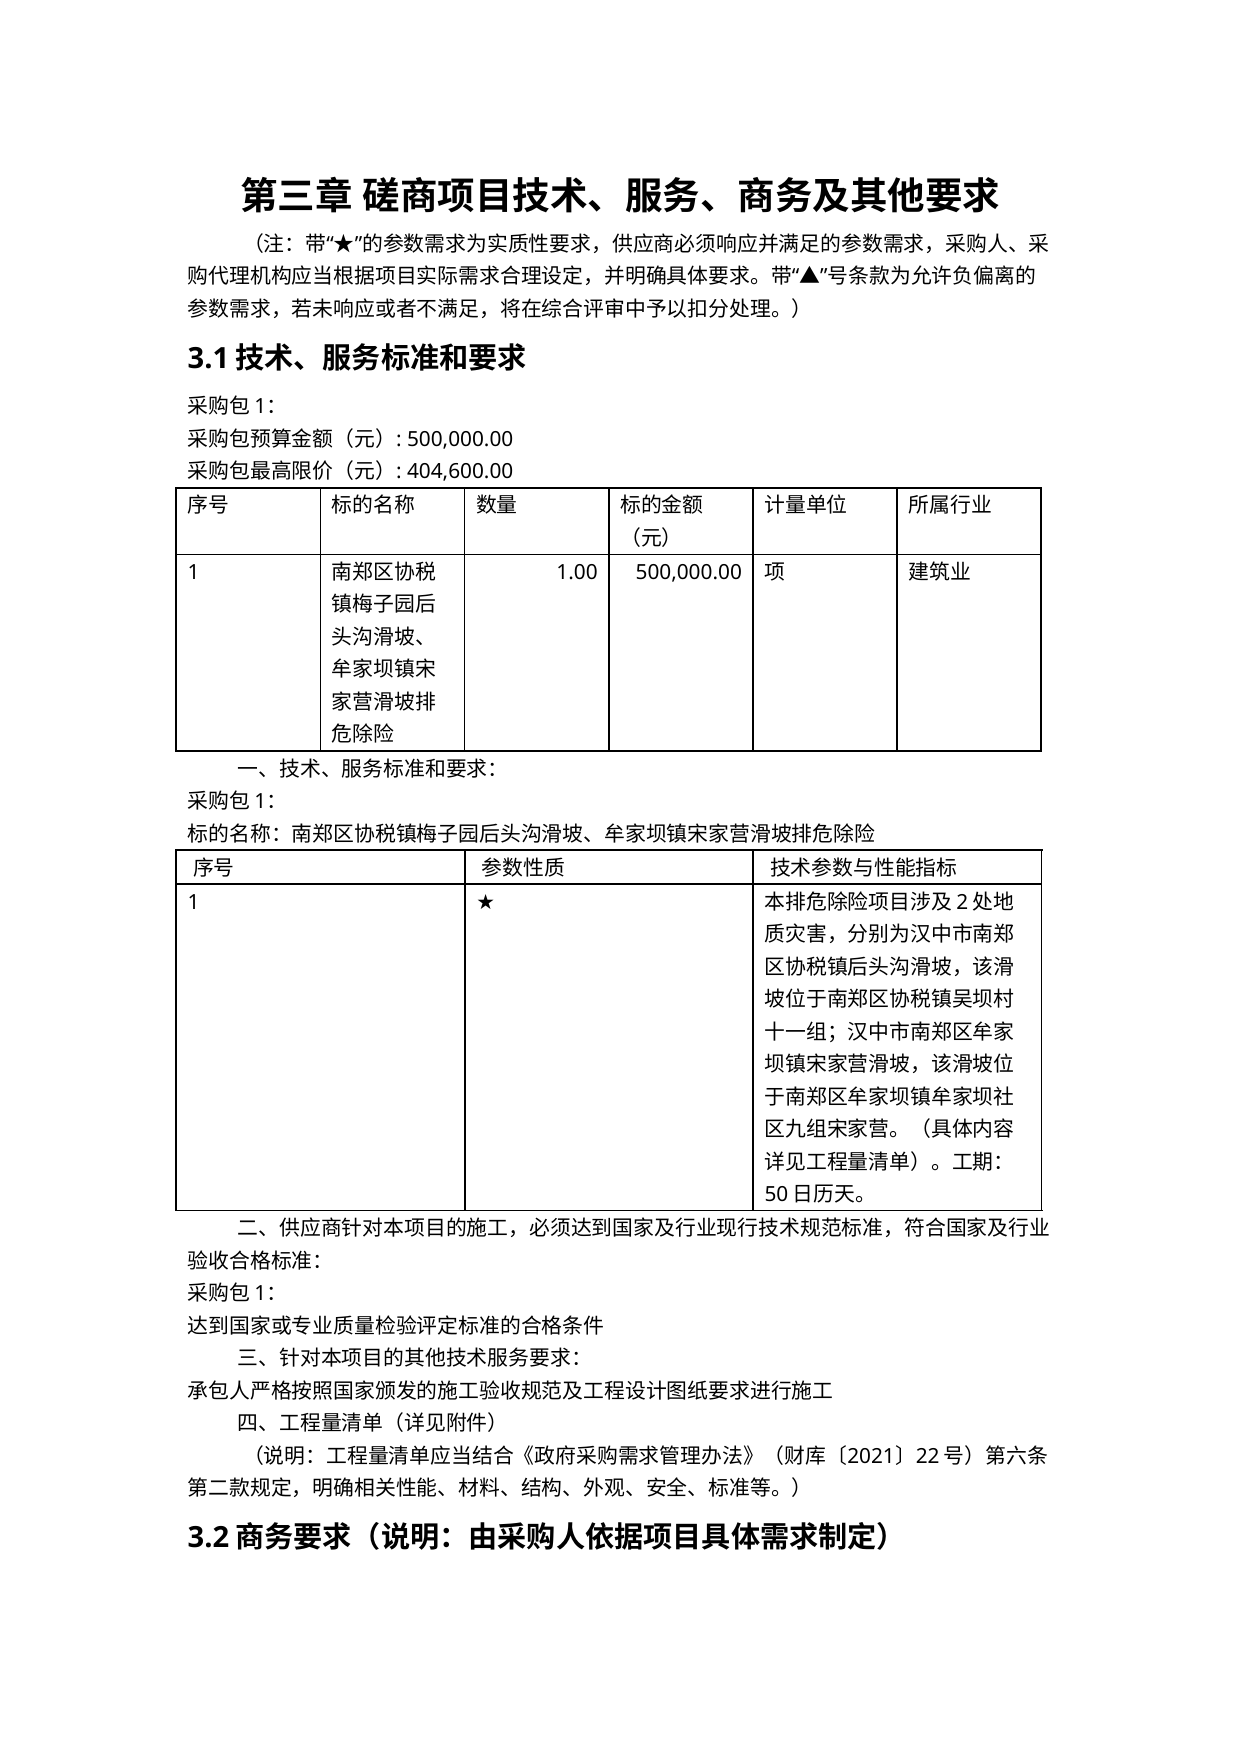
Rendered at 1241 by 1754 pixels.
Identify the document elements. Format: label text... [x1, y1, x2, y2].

table_cell 1 [177, 555, 320, 750]
table_cell 500,000.00 [610, 555, 752, 750]
text 三、针对本项目的其他技术服务要求： [187, 1341, 1053, 1374]
table_header 数量 [465, 489, 608, 553]
text 标的名称：南郑区协税镇梅子园后头沟滑坡、牟家坝镇宋家营滑坡排危除险 [187, 817, 1053, 849]
text 3.1技术、服务标准和要求 [187, 324, 1053, 389]
text （说明：工程量清单应当结合《政府采购需求管理办法》（财库〔2021〕22号）第六条第二款规定，明确相关性能、材料、结构、外观、安全、标准等。） [187, 1439, 1053, 1504]
table_cell 项 [754, 555, 896, 750]
text 一、技术、服务标准和要求： [187, 752, 1053, 784]
text 四、工程量清单（详见附件） [187, 1406, 1053, 1439]
text 采购包最高限价（元）: 404,600.00 [187, 454, 1053, 487]
text 达到国家或专业质量检验评定标准的合格条件 [187, 1309, 1053, 1341]
table_header 标的金额 （元） [610, 489, 752, 553]
table_cell 1.00 [465, 555, 608, 750]
table_cell 南郑区协税镇梅子园后头沟滑坡、牟家坝镇宋家营滑坡排危除险 [321, 555, 464, 750]
text 3.2商务要求（说明：由采购人依据项目具体需求制定） [187, 1504, 1053, 1569]
table_cell 建筑业 [898, 555, 1040, 750]
text 二、供应商针对本项目的施工，必须达到国家及行业现行技术规范标准，符合国家及行业验收合格标准： [187, 1211, 1053, 1276]
text 采购包1： [187, 1276, 1053, 1309]
table_header 技术参数与性能指标 [754, 851, 1041, 883]
text 采购包1： [187, 784, 1053, 817]
text 采购包1： [187, 389, 1053, 422]
table_header 标的名称 [321, 489, 464, 553]
table_cell 1 [177, 885, 464, 1210]
text 采购包预算金额（元）: 500,000.00 [187, 422, 1053, 454]
table_header 序号 [177, 489, 320, 553]
table_header 序号 [177, 851, 464, 883]
table_cell ★ [466, 885, 752, 1210]
table_cell 本排危除险项目涉及2处地质灾害，分别为汉中市南郑区协税镇后头沟滑坡，该滑坡位于南郑区协税镇吴坝村十一组；汉中市南郑区牟家坝镇宋家营滑坡，该滑坡位于南郑区牟家坝镇牟家坝社区九组宋家营。（具体内容详见工程量清单）。工期：50日历天。 [754, 885, 1041, 1210]
table_header 计量单位 [754, 489, 896, 553]
text （注：带“★”的参数需求为实质性要求，供应商必须响应并满足的参数需求，采购人、采购代理机构应当根据项目实际需求合理设定，并明确具体要求。带“▲”号条款为允许负偏离的参数需求，若未响应或者不满足，将在综合评审中予以扣分处理。） [187, 227, 1053, 324]
text 第三章 磋商项目技术、服务、商务及其他要求 [187, 162, 1053, 227]
text 承包人严格按照国家颁发的施工验收规范及工程设计图纸要求进行施工 [187, 1374, 1053, 1406]
table_header 参数性质 [466, 851, 752, 883]
table_header 所属行业 [898, 489, 1040, 553]
